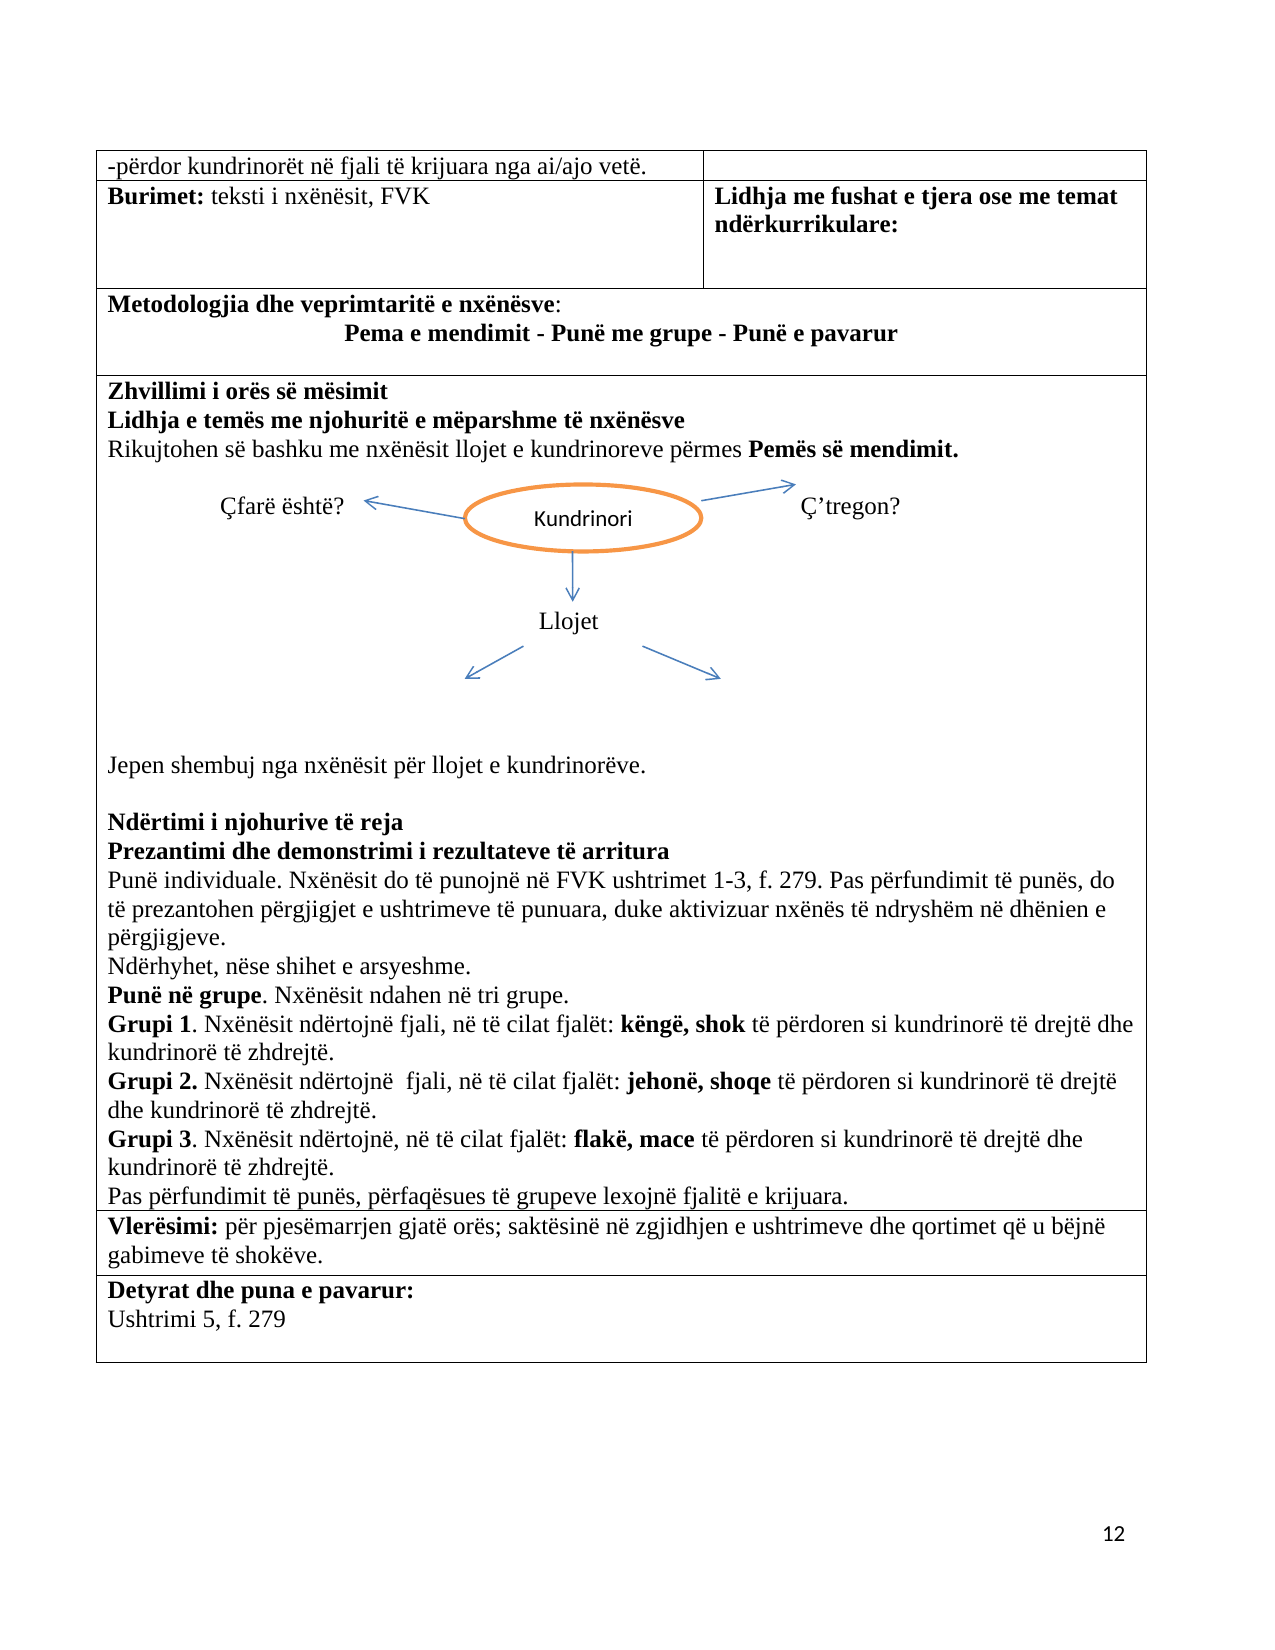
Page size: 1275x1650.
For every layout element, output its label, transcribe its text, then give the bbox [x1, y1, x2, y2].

table_cell Burimet: teksti i nxënësit, FVK [97, 181, 703, 288]
table_cell Metodologjia dhe veprimtaritë e nxënësve: Pema e mendimit - Punë me grupe - Punë e pavarur [97, 289, 1146, 375]
table_cell Zhvillimi i orës së mësimit Lidhja e temës me njohuritë e mëparshme të nxënësve Rikujtohen së bashku me nxënësit llojet e kundrinoreve përmes Pemës së mendimit. Çfarë është? Ç’tregon? Llojet Jepen shembuj nga nxënësit për llojet e kundrinorëve. Ndërtimi i njohurive të reja Prezantimi dhe demonstrimi i rezultateve të arritura Punë individuale. Nxënësit do të punojnë në FVK ushtrimet 1-3, f. 279. Pas përfundimit të punës, do të prezantohen përgjigjet e ushtrimeve të punuara, duke aktivizuar nxënës të ndryshëm në dhënien e përgjigjeve. Ndërhyhet, nëse shihet e arsyeshme. Punë në grupe. Nxënësit ndahen në tri grupe. Grupi 1. Nxënësit ndërtojnë fjali, në të cilat fjalët: këngë, shok të përdoren si kundrinorë të drejtë dhe kundrinorë të zhdrejtë. Grupi 2. Nxënësit ndërtojnë fjali, në të cilat fjalët: jehonë, shoqe të përdoren si kundrinorë të drejtë dhe kundrinorë të zhdrejtë. Grupi 3. Nxënësit ndërtojnë, në të cilat fjalët: flakë, mace të përdoren si kundrinorë të drejtë dhe kundrinorë të zhdrejtë. Pas përfundimit të punës, përfaqësues të grupeve lexojnë fjalitë e krijuara. [97, 376, 1146, 1210]
table_cell Lidhja me fushat e tjera ose me temat ndërkurrikulare: [704, 181, 1146, 288]
table_cell Vlerësimi: për pjesëmarrjen gjatë orës; saktësinë në zgjidhjen e ushtrimeve dhe qortimet që u bëjnë gabimeve të shokëve. [97, 1211, 1146, 1274]
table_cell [97, 151, 703, 180]
table_cell Detyrat dhe puna e pavarur: Ushtrimi 5, f. 279 [97, 1276, 1146, 1362]
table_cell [704, 151, 1146, 180]
